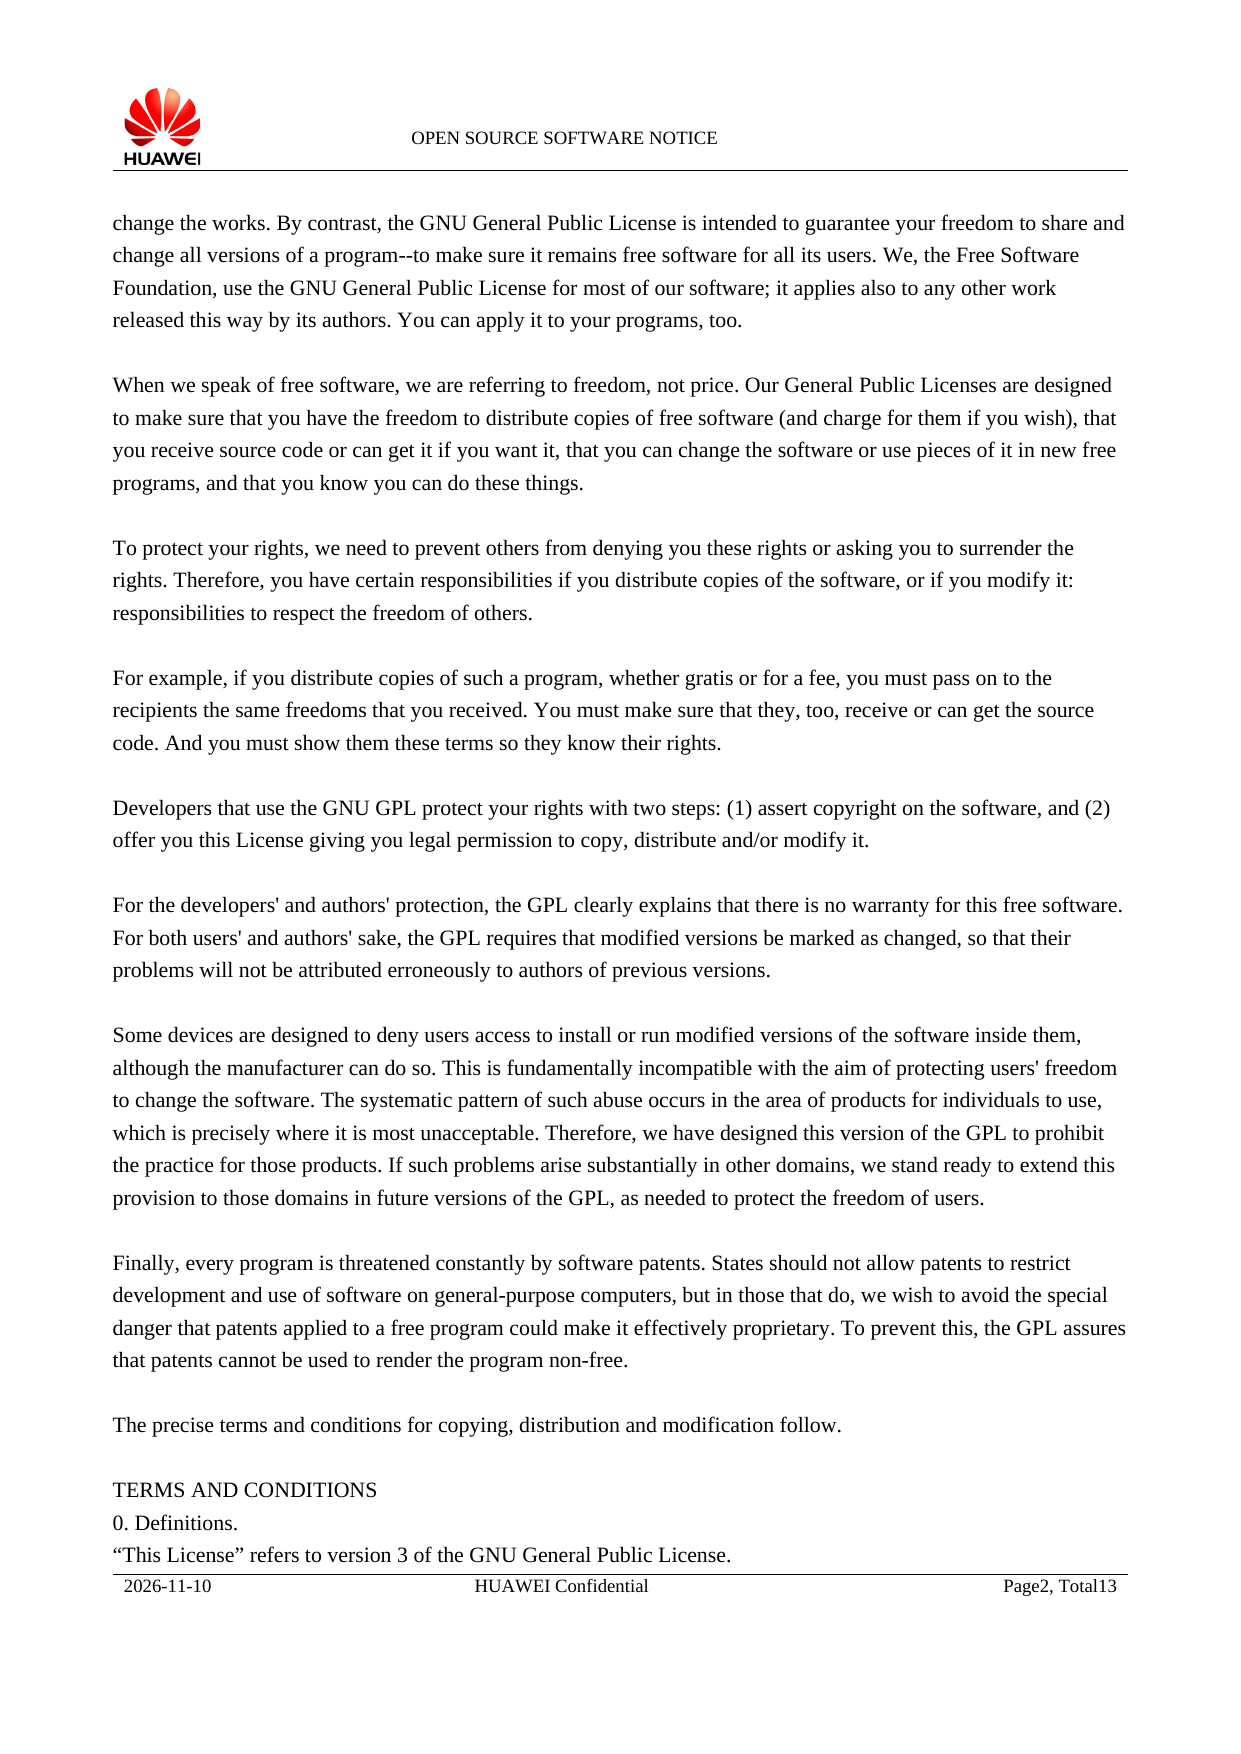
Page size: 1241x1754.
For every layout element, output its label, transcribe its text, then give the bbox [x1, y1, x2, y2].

picture [124, 88, 201, 165]
